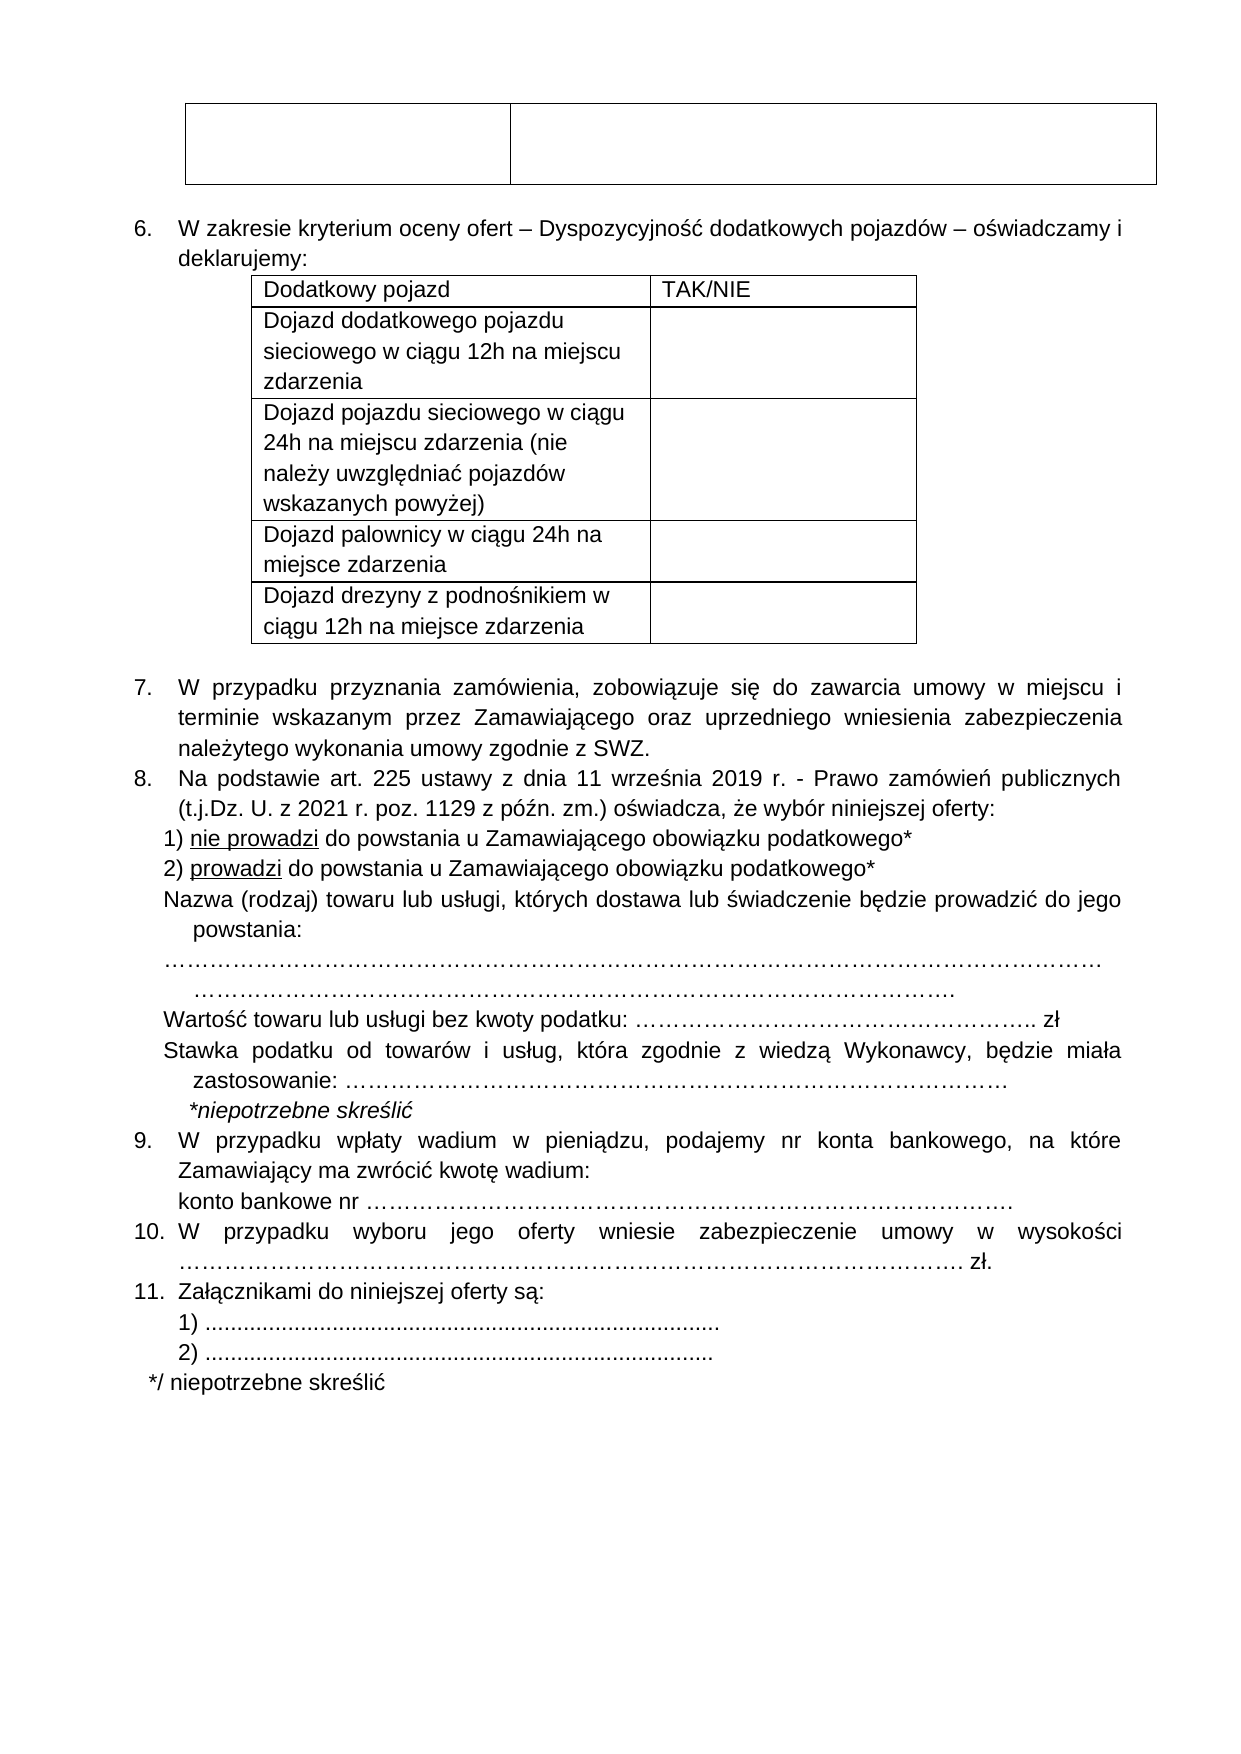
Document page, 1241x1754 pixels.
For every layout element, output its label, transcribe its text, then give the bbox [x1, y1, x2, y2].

table_cell Dojazd pojazdu sieciowego w ciągu 24h na miejscu zdarzenia (nie należy uwzględniać pojazdów wskazanych powyżej) [252, 399, 650, 520]
table_cell Dojazd palownicy w ciągu 24h na miejsce zdarzenia [252, 521, 650, 581]
text 1) nie prowadzi do powstania u Zamawiającego obowiązku podatkowego* [163, 825, 1122, 851]
list W zakresie kryterium oceny ofert – Dyspozycyjność dodatkowych pojazdów – oświadczamy i deklarujemy: [133, 215, 1122, 271]
list W przypadku wpłaty wadium w pieniądzu, podajemy nr konta bankowego, na które Zamawiający ma zwrócić kwotę wadium: [133, 1127, 1122, 1184]
text 1) ................................................................................. [133, 1308, 1123, 1335]
table_cell Dojazd dodatkowego pojazdu sieciowego w ciągu 12h na miejscu zdarzenia [252, 308, 650, 398]
text Wartość towaru lub usługi bez kwoty podatku: …………………………………………….. zł [163, 1006, 1122, 1033]
table_header Dodatkowy pojazd [252, 276, 650, 306]
text Stawka podatku od towarów i usług, która zgodnie z wiedzą Wykonawcy, będzie miała zastosowanie: …………………………………………………………………………… [163, 1037, 1122, 1093]
list W przypadku przyznania zamówienia, zobowiązuje się do zawarcia umowy w miejscu i terminie wskazanym przez Zamawiającego oraz uprzedniego wniesienia zabezpieczenia należytego wykonania umowy zgodnie z SWZ. [133, 674, 1122, 761]
table_cell [651, 308, 916, 398]
list Załącznikami do niniejszej oferty są: [133, 1278, 1122, 1304]
table_cell [651, 583, 916, 643]
text *niepotrzebne skreślić [163, 1097, 1122, 1123]
table_cell [186, 104, 510, 183]
list Na podstawie art. 225 ustawy z dnia 11 września 2019 r. - Prawo zamówień publicznych (t.j.Dz. U. z 2021 r. poz. 1129 z późn. zm.) oświadcza, że wybór niniejszej oferty: [133, 765, 1122, 821]
text 2) ................................................................................ [133, 1339, 1123, 1365]
list W przypadku wyboru jego oferty wniesie zabezpieczenie umowy w wysokości …………………………………………………………………………………………. zł. [133, 1218, 1122, 1274]
text */ niepotrzebne skreślić [148, 1369, 1122, 1395]
table_header TAK/NIE [651, 276, 916, 306]
table_cell [651, 399, 916, 520]
text konto bankowe nr …………………………………………………………………………. [178, 1188, 1122, 1214]
text ……………………………………………………………………………………………………………………………………………………………………………………………………. [163, 946, 1122, 1002]
table_cell Dojazd drezyny z podnośnikiem w ciągu 12h na miejsce zdarzenia [252, 583, 650, 643]
table_cell [651, 521, 916, 581]
text Nazwa (rodzaj) towaru lub usługi, których dostawa lub świadczenie będzie prowadzić do jego powstania: [163, 886, 1122, 942]
table_cell [511, 104, 1156, 183]
text 2) prowadzi do powstania u Zamawiającego obowiązku podatkowego* [163, 855, 1122, 882]
